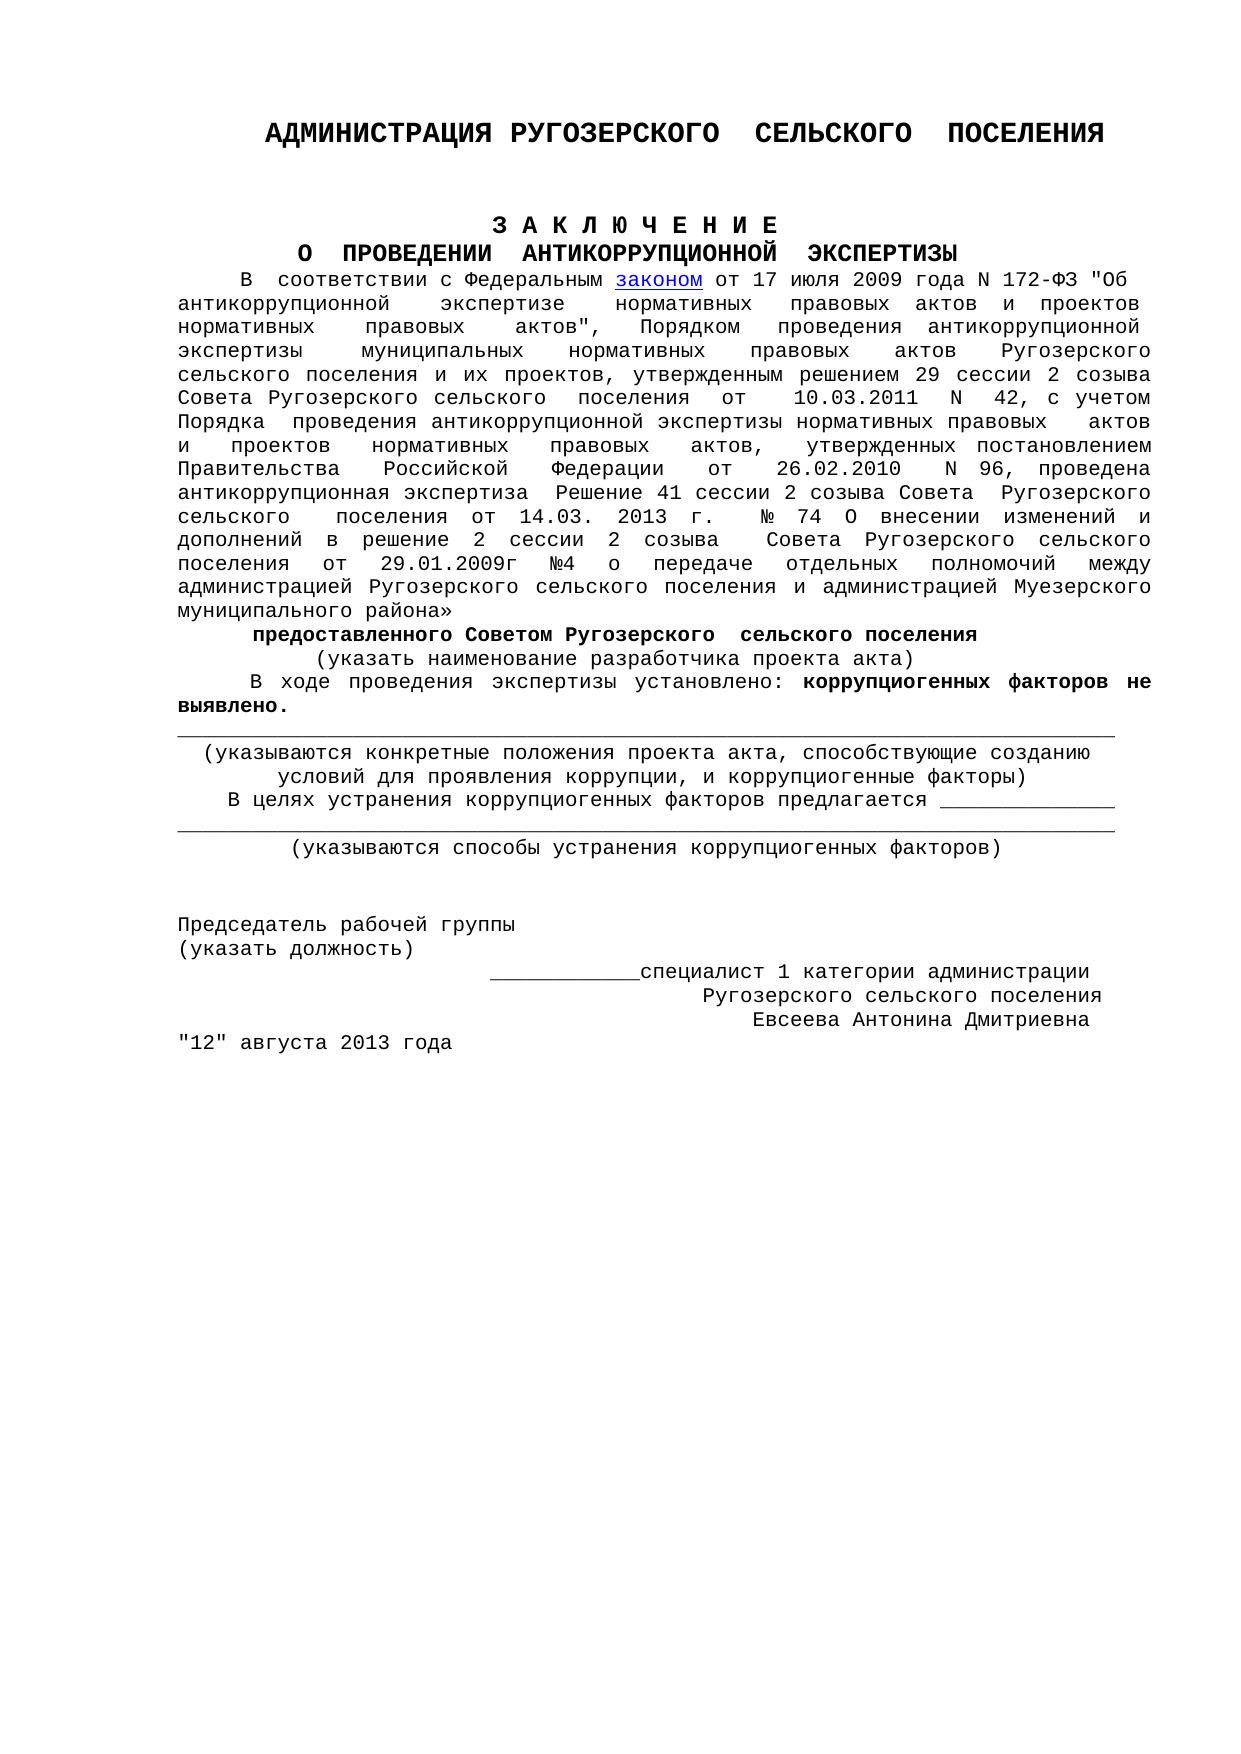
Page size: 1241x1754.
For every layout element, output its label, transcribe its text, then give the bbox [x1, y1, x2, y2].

text В ходе проведения экспертизы установлено: коррупциогенных факторов не выявлено. [177, 671, 1152, 718]
text предоставленного Советом Ругозерского сельского поселения [177, 624, 1152, 647]
text условий для проявления коррупции, и коррупциогенные факторы) [177, 766, 1152, 789]
text ___________________________________________________________________________ [177, 813, 1152, 837]
text "12" августа 2013 года [177, 1032, 1152, 1056]
text (указать должность) [177, 938, 1152, 961]
text ____________специалист 1 категории администрации [177, 961, 1152, 985]
text Председатель рабочей группы [177, 914, 1152, 938]
text З А К Л Ю Ч Е Н И Е [177, 212, 1152, 241]
text В соответствии с Федеральным законом от 17 июля 2009 года N 172-ФЗ "Об [177, 269, 1152, 293]
text (указываются способы устранения коррупциогенных факторов) [177, 837, 1152, 860]
text нормативных правовых актов", Порядком проведения антикоррупционной [177, 316, 1152, 340]
text В целях устранения коррупциогенных факторов предлагается ______________ [177, 789, 1152, 813]
text О ПРОВЕДЕНИИ АНТИКОРРУПЦИОННОЙ ЭКСПЕРТИЗЫ [177, 241, 1152, 269]
text антикоррупционной экспертизе нормативных правовых актов и проектов [177, 293, 1152, 316]
text Евсеева Антонина Дмитриевна [177, 1009, 1152, 1032]
text АДМИНИСТРАЦИЯ РУГОЗЕРСКОГО СЕЛЬСКОГО ПОСЕЛЕНИЯ [177, 118, 1152, 151]
text ___________________________________________________________________________ [177, 718, 1152, 742]
text экспертизы муниципальных нормативных правовых актов Ругозерского сельского поселения и их проектов, утвержденным решением 29 сессии 2 созыва Совета Ругозерского сельского поселения от 10.03.2011 N 42, с учетом Порядка проведения антикоррупционной экспертизы нормативных правовых актов и проектов нормативных правовых актов, утвержденных постановлением Правительства Российской Федерации от 26.02.2010 N 96, проведена антикоррупционная экспертиза Решение 41 сессии 2 созыва Совета Ругозерского сельского поселения от 14.03. . № 74 О внесении изменений и дополнений в решение 2 сессии 2 созыва Совета Ругозерского сельского поселения от 29.01.2009г №4 о передаче отдельных полномочий между администрацией Ругозерского сельского поселения и администрацией Муезерского муниципального района» [177, 340, 1152, 624]
text Ругозерского сельского поселения [177, 985, 1152, 1009]
text (указываются конкретные положения проекта акта, способствующие созданию [177, 742, 1152, 766]
text (указать наименование разработчика проекта акта) [177, 647, 1152, 671]
